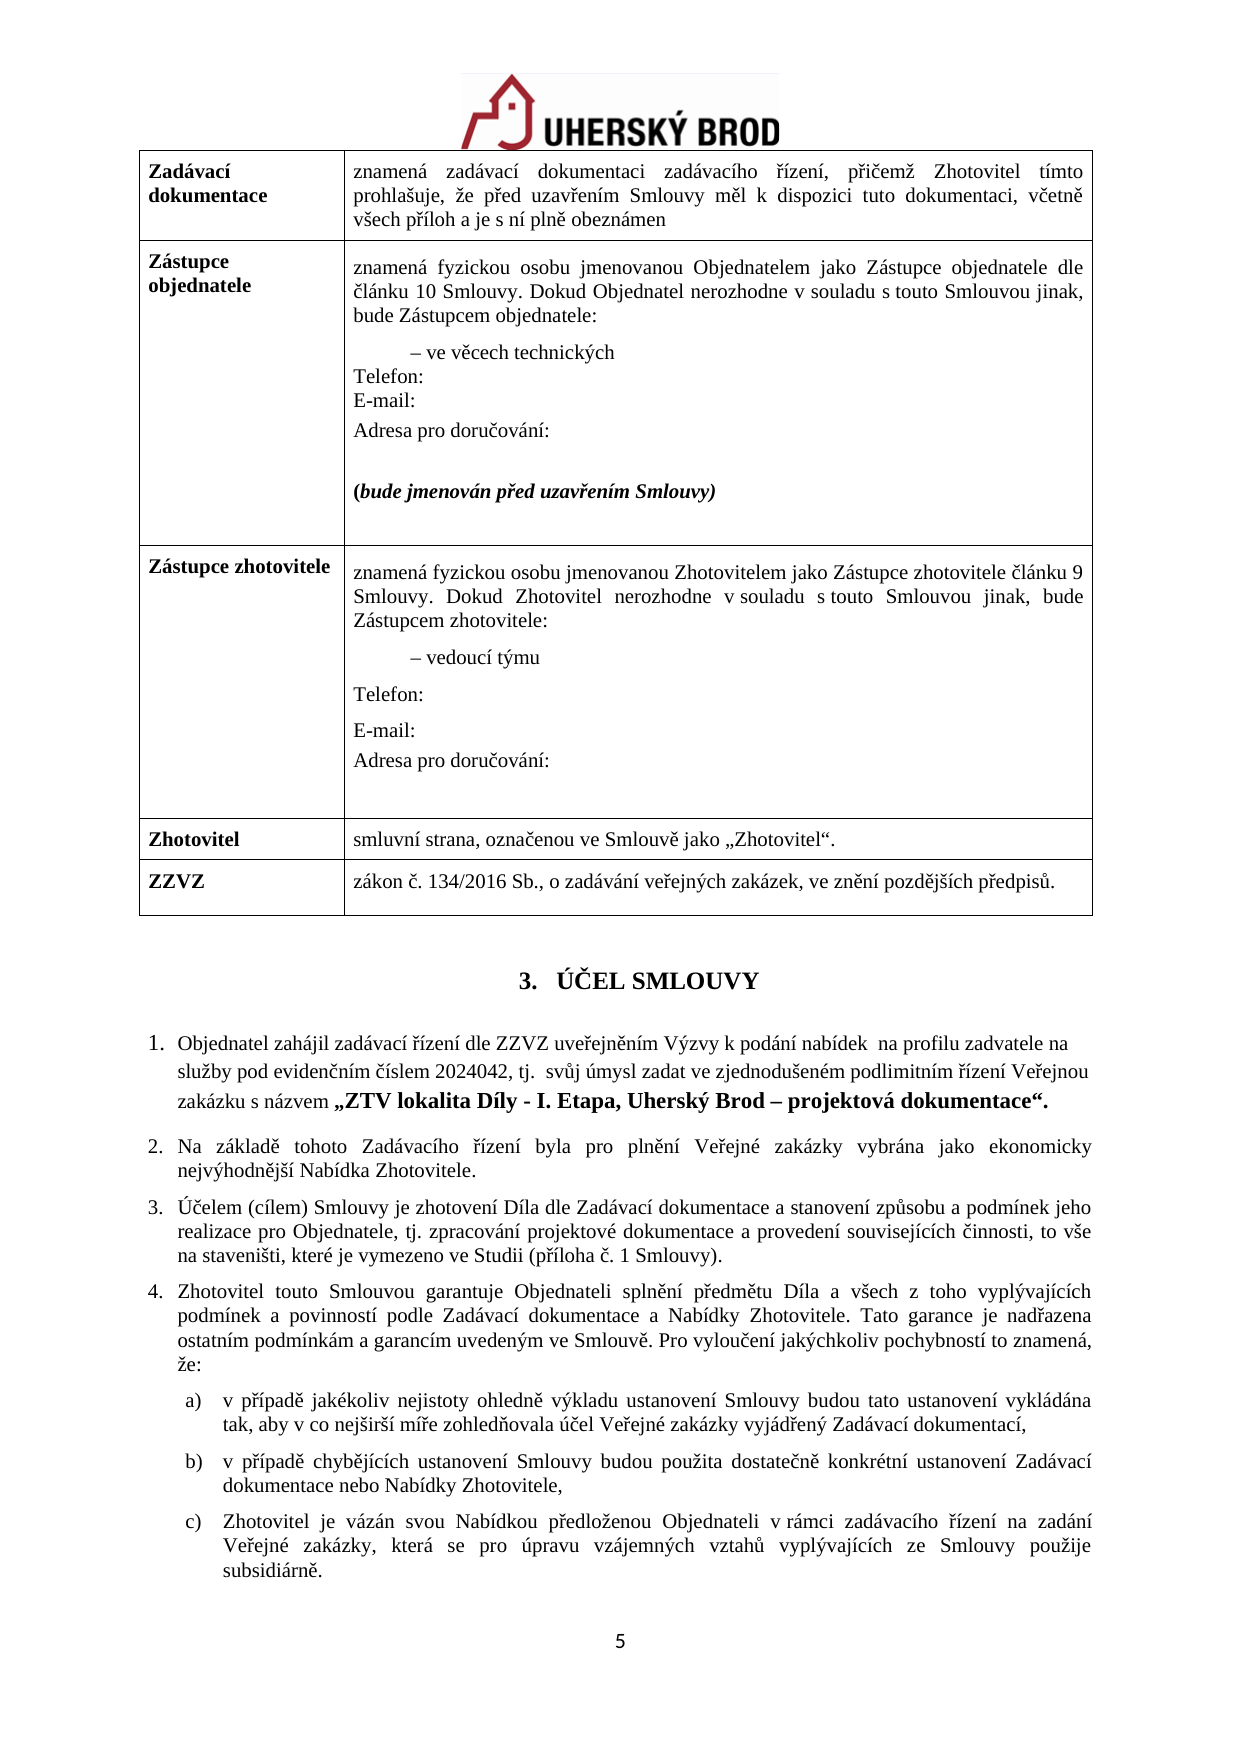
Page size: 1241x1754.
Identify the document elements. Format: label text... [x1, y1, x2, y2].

table_cell Zhotovitel [140, 819, 344, 859]
list ÚČEL SMLOUVY [185, 966, 1093, 994]
table_cell znamená fyzickou osobu jmenovanou Zhotovitelem jako Zástupce zhotovitele článku 9 Smlouvy. Dokud Zhotovitel nerozhodne v souladu s touto Smlouvou jinak, bude Zástupcem zhotovitele: – vedoucí týmu Telefon: E-mail: Adresa pro doručování: [345, 546, 1092, 817]
list Účelem (cílem) Smlouvy je zhotovení Díla dle Zadávací dokumentace a stanovení způsobu a podmínek jeho realizace pro Objednatele, tj. zpracování projektové dokumentace a provedení souvisejících činnosti, to vše na staveništi, které je vymezeno ve Studii (příloha č. 1 Smlouvy). [148, 1195, 1093, 1267]
list Objednatel zahájil zadávací řízení dle ZZVZ uveřejněním Výzvy k podání nabídek na profilu zadvatele na služby pod evidenčním číslem 2024042, tj. svůj úmysl zadat ve zjednodušeném podlimitním řízení Veřejnou zakázku s názvem „ZTV lokalita Díly - I. Etapa, Uherský Brod – projektová dokumentace“. [148, 1029, 1093, 1113]
list Na základě tohoto Zadávacího řízení byla pro plnění Veřejné zakázky vybrána jako ekonomicky nejvýhodnější Nabídka Zhotovitele. [148, 1134, 1093, 1182]
list Zhotovitel touto Smlouvou garantuje Objednateli splnění předmětu Díla a všech z toho vyplývajících podmínek a povinností podle Zadávací dokumentace a Nabídky Zhotovitele. Tato garance je nadřazena ostatním podmínkám a garancím uvedeným ve Smlouvě. Pro vyloučení jakýchkoliv pochybností to znamená, že: [148, 1279, 1093, 1376]
list Zhotovitel je vázán svou Nabídkou předloženou Objednateli v rámci zadávacího řízení na zadání Veřejné zakázky, která se pro úpravu vzájemných vztahů vyplývajících ze Smlouvy použije subsidiárně. [185, 1509, 1093, 1582]
list v případě jakékoliv nejistoty ohledně výkladu ustanovení Smlouvy budou tato ustanovení vykládána tak, aby v co nejširší míře zohledňovala účel Veřejné zakázky vyjádřený Zadávací dokumentací, [185, 1388, 1093, 1436]
table_cell Zadávací dokumentace [140, 151, 344, 240]
list v případě chybějících ustanovení Smlouvy budou použita dostatečně konkrétní ustanovení Zadávací dokumentace nebo Nabídky Zhotovitele, [185, 1449, 1093, 1497]
table_cell znamená zadávací dokumentaci zadávacího řízení, přičemž Zhotovitel tímto prohlašuje, že před uzavřením Smlouvy měl k dispozici tuto dokumentaci, včetně všech příloh a je s ní plně obeznámen [345, 151, 1092, 240]
table_cell Zástupce zhotovitele [140, 546, 344, 817]
table_cell smluvní strana, označenou ve Smlouvě jako „Zhotovitel“. [345, 819, 1092, 859]
picture [461, 73, 780, 150]
table_cell ZZVZ [140, 860, 344, 915]
table_cell Zástupce objednatele [140, 241, 344, 545]
table_cell zákon č. 134/2016 Sb., o zadávání veřejných zakázek, ve znění pozdějších předpisů. [345, 860, 1092, 915]
table_cell znamená fyzickou osobu jmenovanou Objednatelem jako Zástupce objednatele dle článku 10 Smlouvy. Dokud Objednatel nerozhodne v souladu s touto Smlouvou jinak, bude Zástupcem objednatele: – ve věcech technických Telefon: E-mail: Adresa pro doručování: (bude jmenován před uzavřením Smlouvy) [345, 241, 1092, 545]
